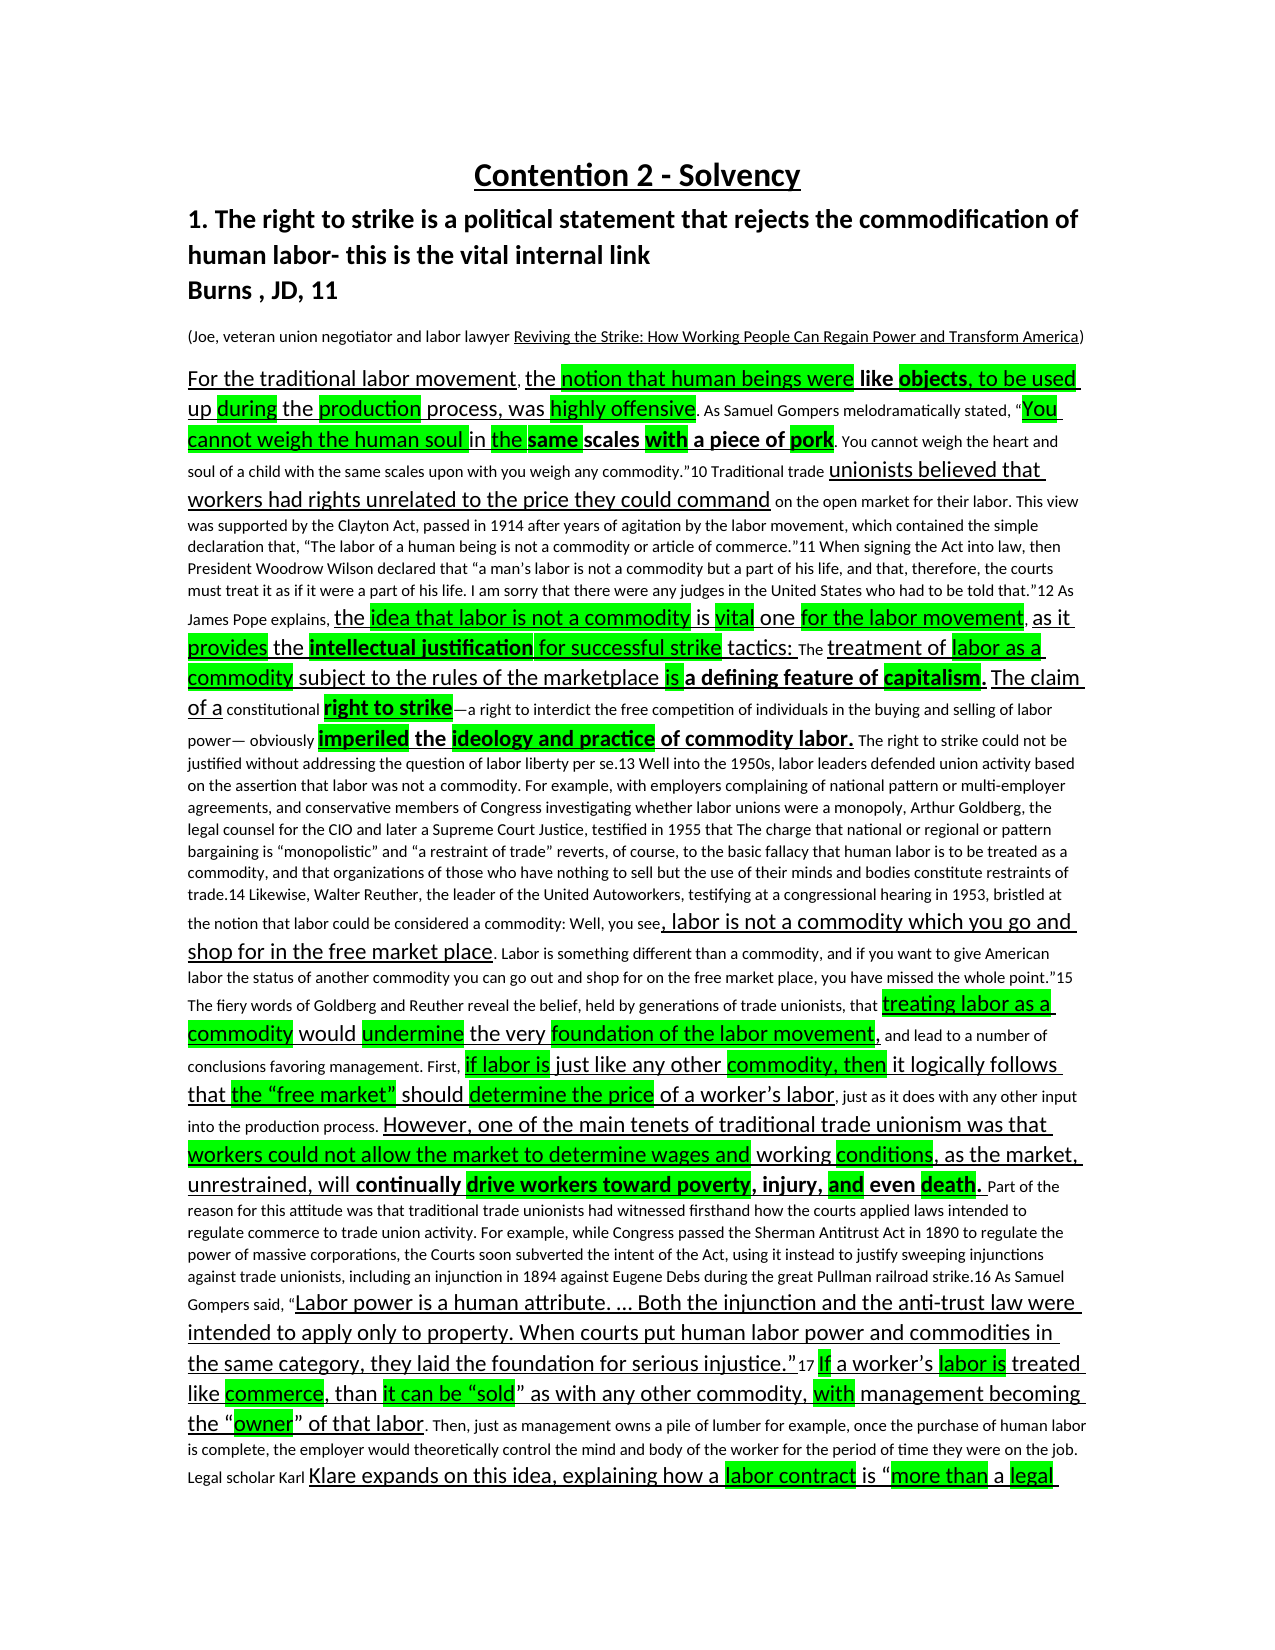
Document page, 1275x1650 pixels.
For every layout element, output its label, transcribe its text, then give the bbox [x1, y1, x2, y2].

text Burns , JD, 11 [187, 273, 1087, 307]
subtitle Contention 2 - Solvency [187, 154, 1087, 195]
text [187, 364, 1087, 1489]
text (Joe, veteran union negotiator and labor lawyer Reviving the Strike: How Working People Can Regain Power and Transform America) [187, 326, 1087, 346]
subtitle 1. The right to strike is a political statement that rejects the commodification of human labor- this is the vital internal link [187, 202, 1087, 271]
